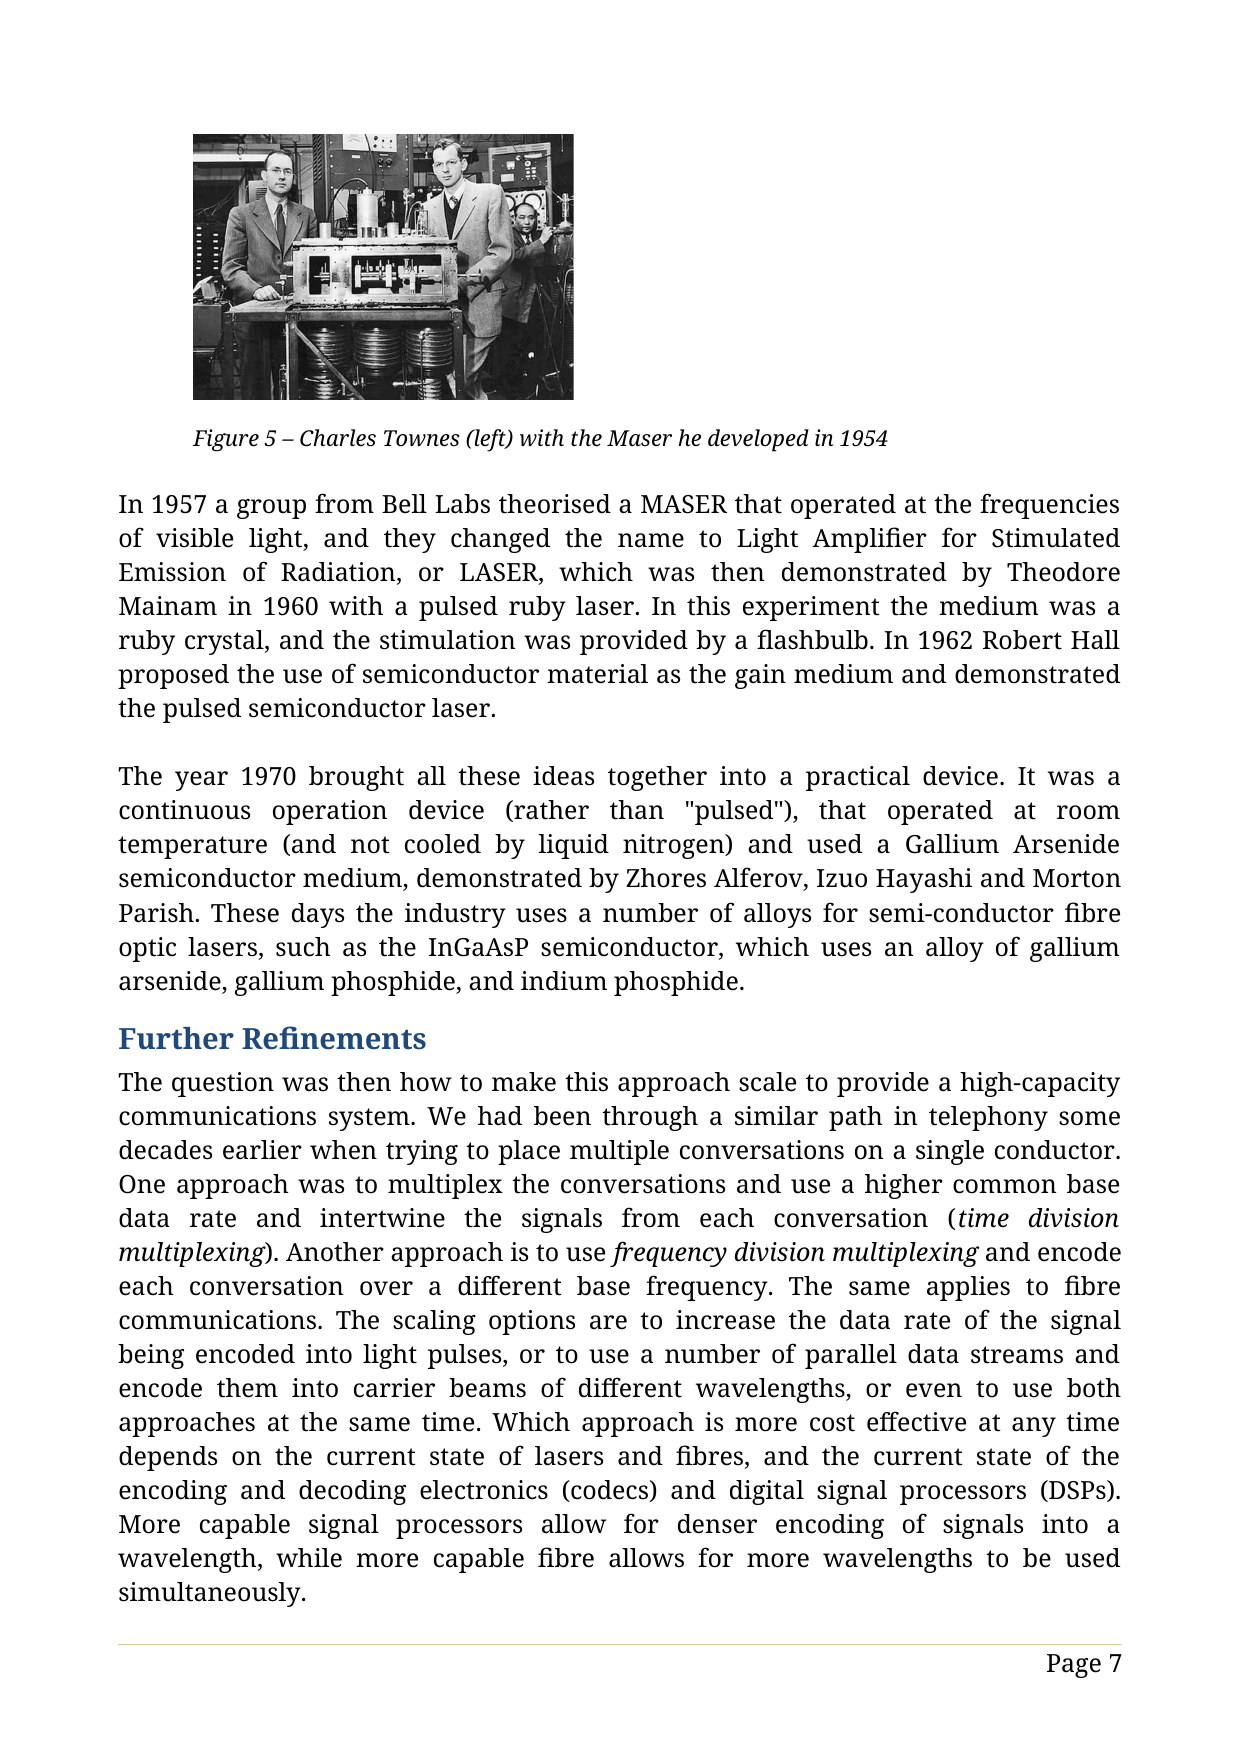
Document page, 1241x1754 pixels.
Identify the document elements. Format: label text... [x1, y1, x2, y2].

text The year 1970 brought all these ideas together into a practical device. It was a continuous operation device (rather than "pulsed"), that operated at room temperature (and not cooled by liquid nitrogen) and used a Gallium Arsenide semiconductor medium, demonstrated by Zhores Alferov, Izuo Hayashi and Morton Parish. These days the industry uses a number of alloys for semi-conductor fibre optic lasers, such as the InGaAsP semiconductor, which uses an alloy of gallium arsenide, gallium phosphide, and indium phosphide. [118, 759, 1122, 997]
subtitle Further Refinements [118, 1018, 1122, 1058]
text The question was then how to make this approach scale to provide a high-capacity communications system. We had been through a similar path in telephony some decades earlier when trying to place multiple conversations on a single conductor. One approach was to multiplex the conversations and use a higher common base data rate and intertwine the signals from each conversation (time division multiplexing). Another approach is to use frequency division multiplexing and encode each conversation over a different base frequency. The same applies to fibre communications. The scaling options are to increase the data rate of the signal being encoded into light pulses, or to use a number of parallel data streams and encode them into carrier beams of different wavelengths, or even to use both approaches at the same time. Which approach is more cost effective at any time depends on the current state of lasers and fibres, and the current state of the encoding and decoding electronics (codecs) and digital signal processors (DSPs). More capable signal processors allow for denser encoding of signals into a wavelength, while more capable fibre allows for more wavelengths to be used simultaneously. [118, 1064, 1122, 1609]
text Figure 5 – Charles Townes (left) with the Maser he developed in 1954 [193, 423, 1122, 452]
text In 1957 a group from Bell Labs theorised a MASER that operated at the frequencies of visible light, and they changed the name to Light Amplifier for Stimulated Emission of Radiation, or LASER, which was then demonstrated by Theodore Mainam in 1960 with a pulsed ruby laser. In this experiment the medium was a ruby crystal, and the stimulation was provided by a flashbulb. In 1962 Robert Hall proposed the use of semiconductor material as the gain medium and demonstrated the pulsed semiconductor laser. [118, 486, 1122, 725]
picture [193, 134, 574, 400]
